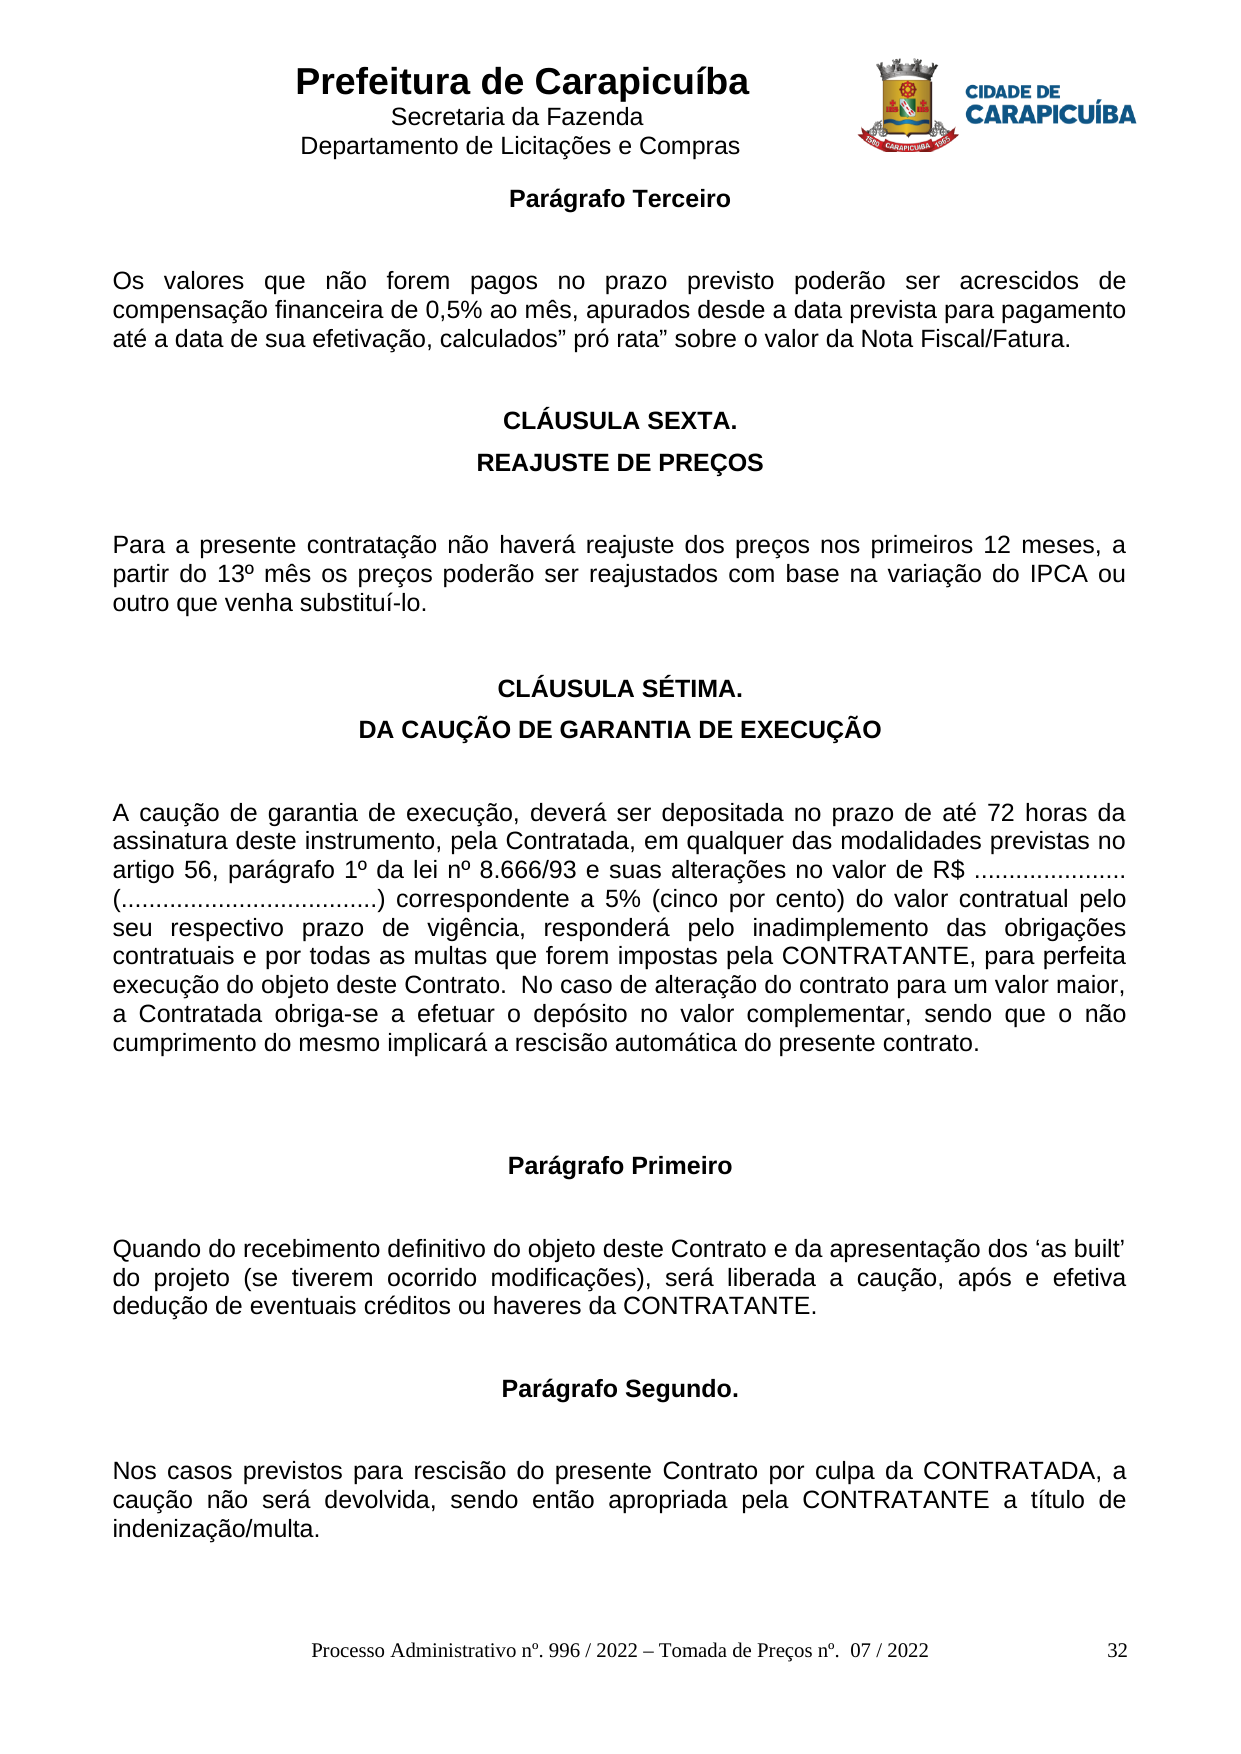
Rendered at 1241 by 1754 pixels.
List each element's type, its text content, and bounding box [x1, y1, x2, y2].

text Para a presente contratação não haverá reajuste dos preços nos primeiros 12 meses, a partir do 13º mês os preços poderão ser reajustados com base na variação do IPCA ou outro que venha substituí-lo. [112, 530, 1128, 616]
text Parágrafo Primeiro [112, 1151, 1128, 1180]
text CLÁUSULA SÉTIMA. [112, 674, 1128, 702]
picture [857, 57, 1139, 152]
text Parágrafo Terceiro [112, 184, 1128, 212]
text Os valores que não forem pagos no prazo previsto poderão ser acrescidos de compensação financeira de 0,5% ao mês, apurados desde a data prevista para pagamento até a data de sua efetivação, calculados” pró rata” sobre o valor da Nota Fiscal/Fatura. [112, 266, 1128, 352]
text Quando do recebimento definitivo do objeto deste Contrato e da apresentação dos ‘as built’ do projeto (se tiverem ocorrido modificações), será liberada a caução, após e efetiva dedução de eventuais créditos ou haveres da CONTRATANTE. [112, 1234, 1128, 1320]
text Parágrafo Segundo. [112, 1374, 1128, 1402]
text CLÁUSULA SEXTA. [112, 406, 1128, 435]
text REAJUSTE DE PREÇOS [112, 447, 1128, 476]
text DA CAUÇÃO DE GARANTIA DE EXECUÇÃO [112, 715, 1128, 744]
text A caução de garantia de execução, deverá ser depositada no prazo de até 72 horas da assinatura deste instrumento, pela Contratada, em qualquer das modalidades previstas no artigo 56, parágrafo 1º da lei nº 8.666/93 e suas alterações no valor de R$ ...................... (.....................................) correspondente a 5% (cinco por cento) do valor contratual pelo seu respectivo prazo de vigência, responderá pelo inadimplemento das obrigações contratuais e por todas as multas que forem impostas pela CONTRATANTE, para perfeita execução do objeto deste Contrato. No caso de alteração do contrato para um valor maior, a Contratada obriga-se a efetuar o depósito no valor complementar, sendo que o não cumprimento do mesmo implicará a rescisão automática do presente contrato. [112, 797, 1128, 1056]
text Nos casos previstos para rescisão do presente Contrato por culpa da CONTRATADA, a caução não será devolvida, sendo então apropriada pela CONTRATANTE a título de indenização/multa. [112, 1456, 1128, 1542]
